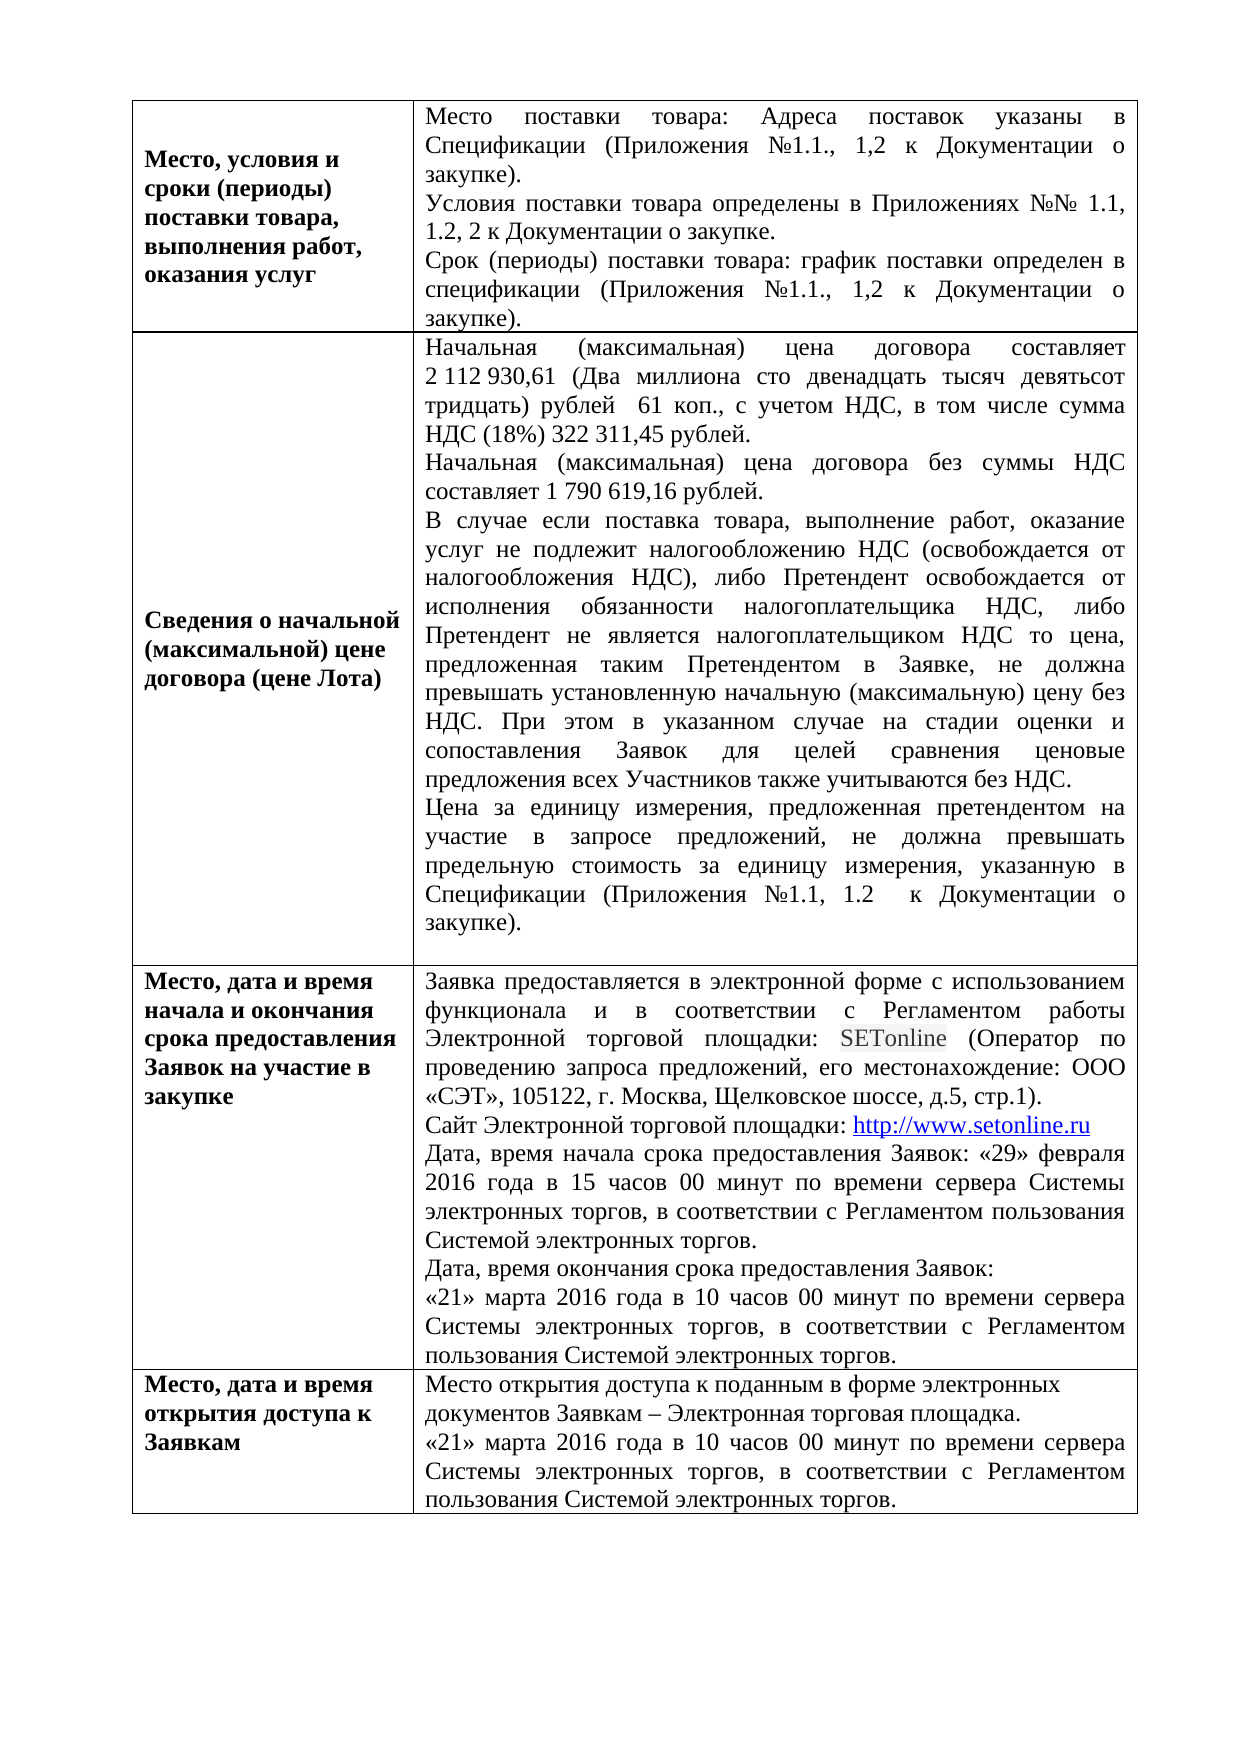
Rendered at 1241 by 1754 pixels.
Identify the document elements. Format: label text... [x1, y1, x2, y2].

table_cell Место открытия доступа к поданным в форме электронных документов Заявкам – Электронная торговая площадка. «21» марта 2016 года в 10 часов 00 минут по времени сервера Системы электронных торгов, в соответствии с Регламентом пользования Системой электронных торгов. [414, 1370, 1137, 1513]
table_cell Начальная (максимальная) цена договора составляет 2 112 930,61 (Два миллиона сто двенадцать тысяч девятьсот тридцать) рублей 61 коп., с учетом НДС, в том числе сумма НДС (18%) 322 311,45 рублей. Начальная (максимальная) цена договора без суммы НДС составляет 1 790 619,16 рублей. В случае если поставка товара, выполнение работ, оказание услуг не подлежит налогообложению НДС (освобождается от налогообложения НДС), либо Претендент освобождается от исполнения обязанности налогоплательщика НДС, либо Претендент не является налогоплательщиком НДС то цена, предложенная таким Претендентом в Заявке, не должна превышать установленную начальную (максимальную) цену без НДС. При этом в указанном случае на стадии оценки и сопоставления Заявок для целей сравнения ценовые предложения всех Участников также учитываются без НДС. Цена за единицу измерения, предложенная претендентом на участие в запросе предложений, не должна превышать предельную стоимость за единицу измерения, указанную в Спецификации (Приложения №1.1, 1.2 к Документации о закупке). [414, 333, 1137, 965]
table_cell Место, условия и сроки (периоды) поставки товара, выполнения работ, оказания услуг [133, 101, 413, 331]
table_cell Место поставки товара: Адреса поставок указаны в Спецификации (Приложения №1.1., 1,2 к Документации о закупке). Условия поставки товара определены в Приложениях №№ 1.1, 1.2, 2 к Документации о закупке. Срок (периоды) поставки товара: график поставки определен в спецификации (Приложения №1.1., 1,2 к Документации о закупке). [414, 101, 1137, 331]
table_cell Заявка предоставляется в электронной форме с использованием функционала и в соответствии с Регламентом работы Электронной торговой площадки: SETonline (Оператор по проведению запроса предложений, его местонахождение: ООО «СЭТ», . Москва, Щелковское шоссе, д.5, стр.1). Сайт Электронной торговой площадки: http://www.setonline.ru Дата, время начала срока предоставления Заявок: «29» февраля 2016 года в 15 часов 00 минут по времени сервера Системы электронных торгов, в соответствии с Регламентом пользования Системой электронных торгов. Дата, время окончания срока предоставления Заявок: «21» марта 2016 года в 10 часов 00 минут по времени сервера Системы электронных торгов, в соответствии с Регламентом пользования Системой электронных торгов. [414, 966, 1137, 1368]
table_cell Место, дата и время открытия доступа к Заявкам [133, 1370, 413, 1513]
table_cell Сведения о начальной (максимальной) цене договора (цене Лота) [133, 333, 413, 965]
table_cell Место, дата и время начала и окончания срока предоставления Заявок на участие в закупке [133, 966, 413, 1368]
